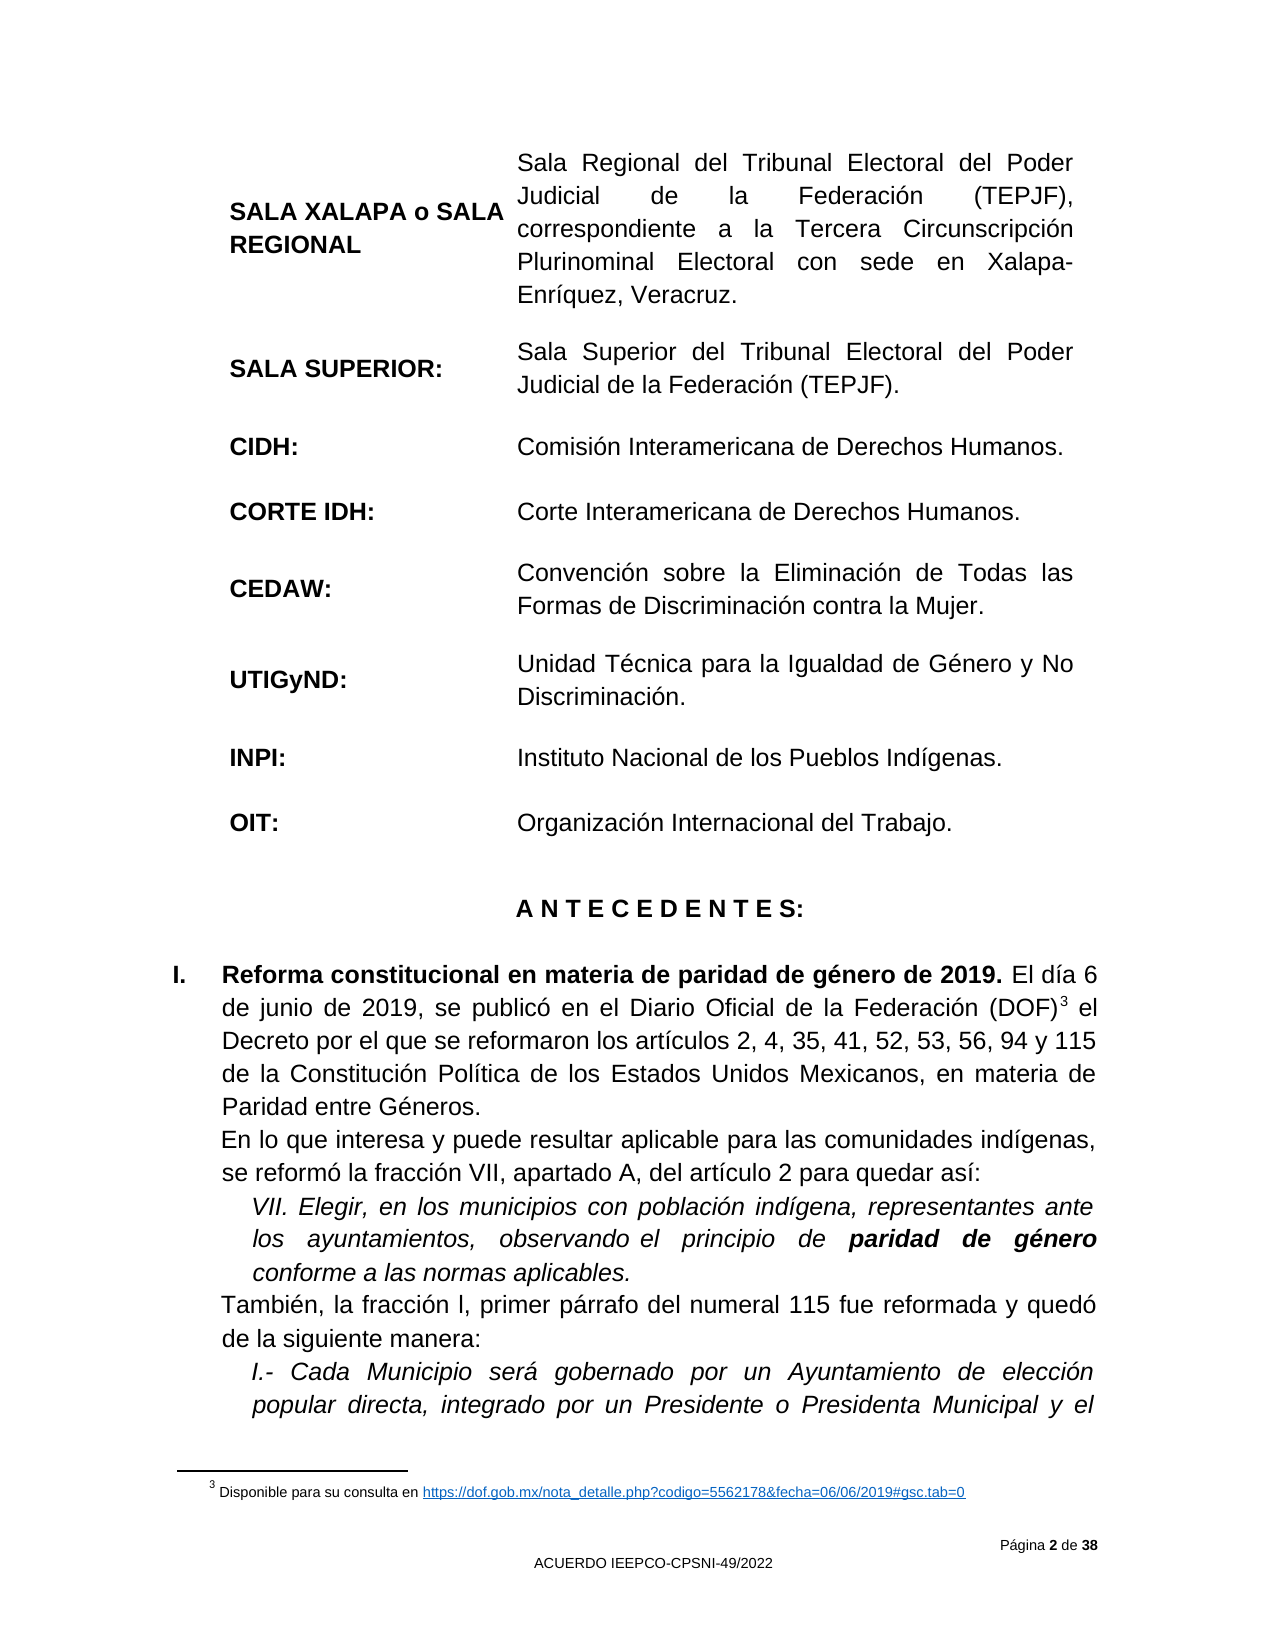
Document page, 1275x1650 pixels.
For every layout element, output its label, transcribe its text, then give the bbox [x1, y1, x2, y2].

list En lo que interesa y puede resultar aplicable para las comunidades indígenas, se reformó la fracción VII, apartado A, del artículo 2 para quedar así: [221, 1125, 1098, 1187]
table_cell OIT: [229, 804, 517, 869]
table_cell Sala Regional del Tribunal Electoral del Poder Judicial de la Federación (TEPJF), correspondiente a la Tercera Circunscripción Plurinominal Electoral con sede en Xalapa-Enríquez, Veracruz. [517, 148, 1078, 337]
table_cell Instituto Nacional de los Pueblos Indígenas. [517, 739, 1078, 804]
table_cell UTIGyND: [229, 649, 517, 739]
table_cell Corte Interamericana de Derechos Humanos. [517, 493, 1078, 558]
table_cell CEDAW: [229, 558, 517, 649]
table_cell Convención sobre la Eliminación de Todas las Formas de Discriminación contra la Mujer. [517, 558, 1078, 649]
table_cell INPI: [229, 739, 517, 804]
table_cell Sala Superior del Tribunal Electoral del Poder Judicial de la Federación (TEPJF). [517, 338, 1078, 428]
table_cell SALA XALAPA o SALA REGIONAL [229, 148, 517, 337]
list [251, 1357, 1098, 1418]
table_cell SALA SUPERIOR: [229, 338, 517, 428]
text A N T E C E D E N T E S: [222, 894, 1098, 923]
table_cell Comisión Interamericana de Derechos Humanos. [517, 428, 1078, 493]
table_cell Unidad Técnica para la Igualdad de Género y No Discriminación. [517, 649, 1078, 739]
table_cell CORTE IDH: [229, 493, 517, 558]
list Reforma constitucional en materia de paridad de género de 2019. El día 6 de junio de 2019, se publicó en el Diario Oficial de la Federación (DOF) el Decreto por el que se reformaron los artículos 2, 4, 35, 41, 52, 53, 56, 94 y 115 de la Constitución Política de los Estados Unidos Mexicanos, en materia de Paridad entre Géneros. [186, 960, 1098, 1121]
text VII. Elegir, en los municipios con población indígena, representantes ante los ayuntamientos, observando el principio de paridad de género conforme a las normas aplicables. [251, 1191, 1098, 1286]
table_cell Organización Internacional del Trabajo. [517, 804, 1078, 869]
list También, la fracción l, primer párrafo del numeral 115 fue reformada y quedó de la siguiente manera: [221, 1291, 1098, 1352]
table_cell CIDH: [229, 428, 517, 493]
